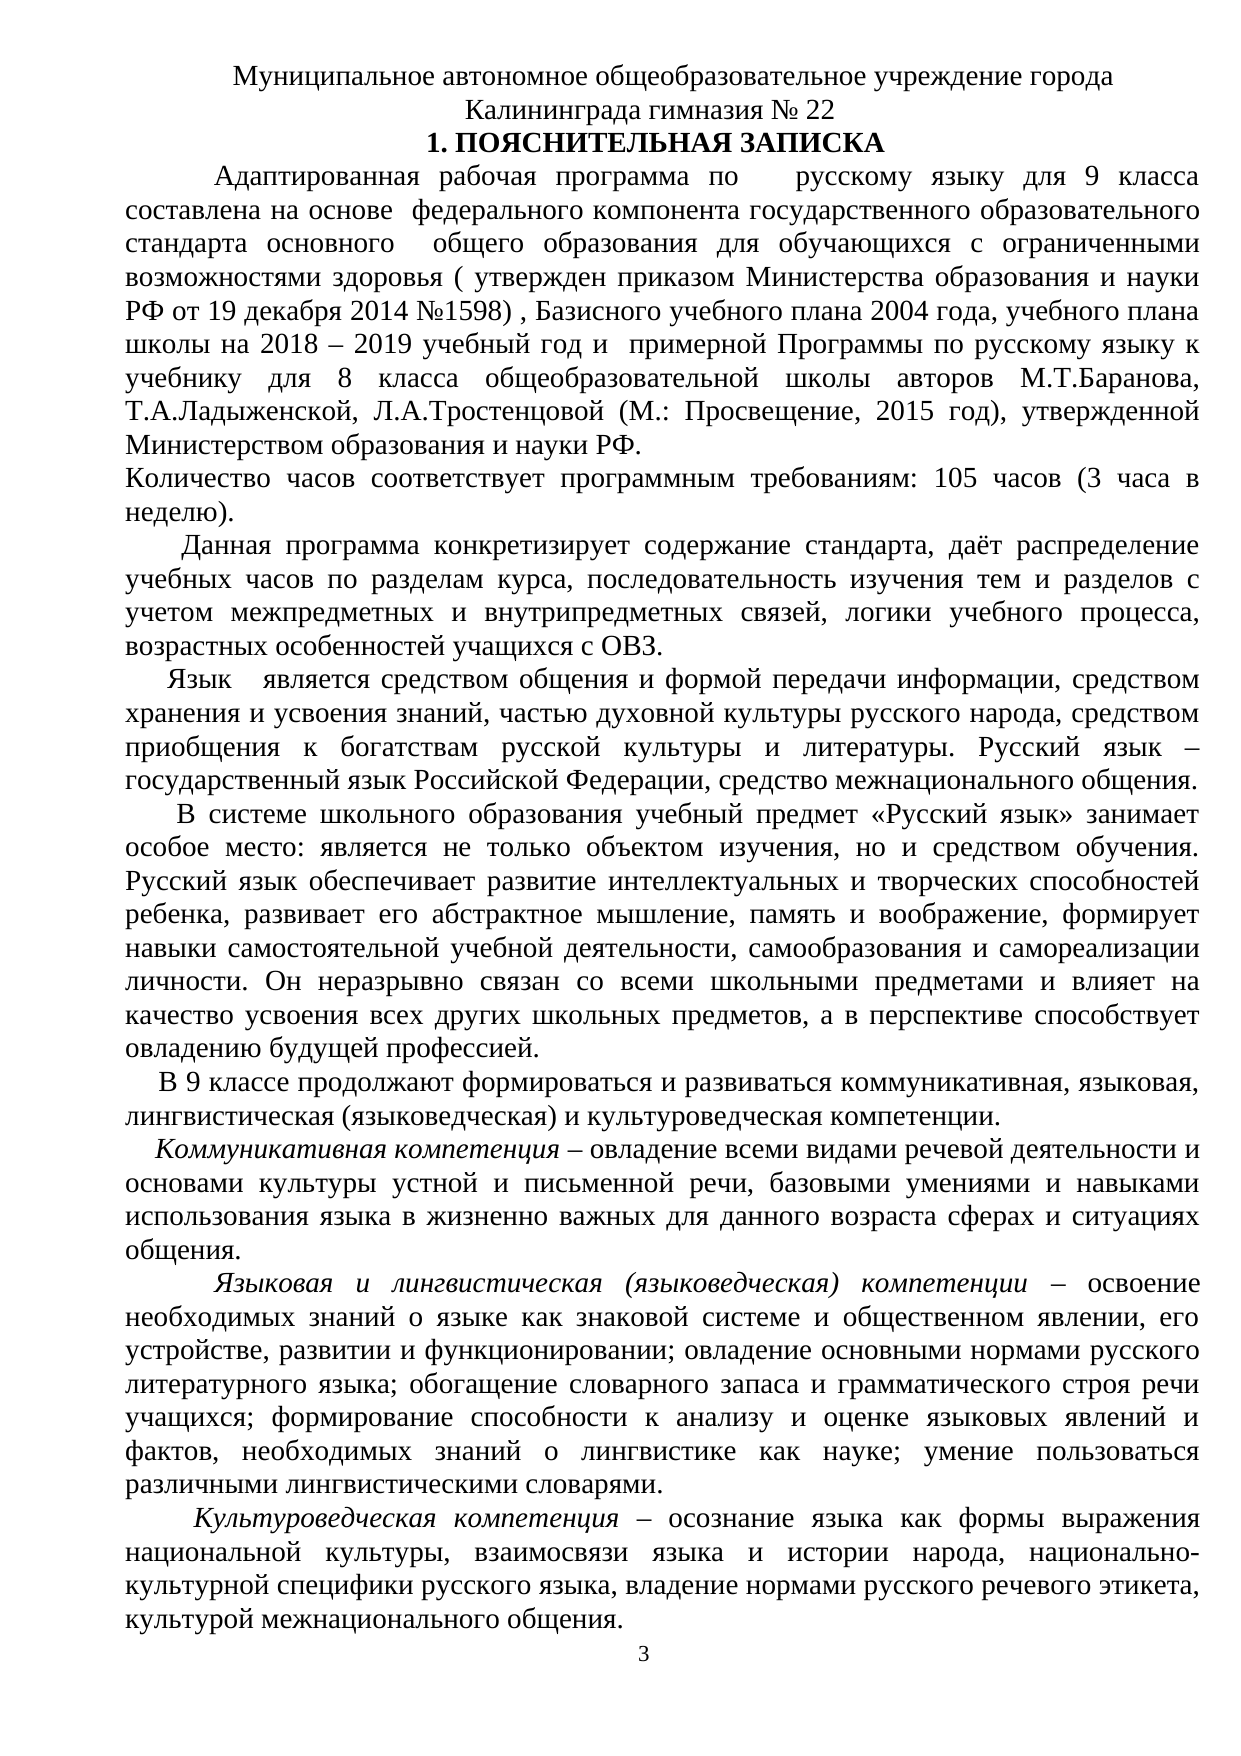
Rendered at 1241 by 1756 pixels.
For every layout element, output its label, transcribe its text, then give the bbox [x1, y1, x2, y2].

text Данная программа конкретизирует содержание стандарта, даёт распределение учебных часов по разделам курса, последовательность изучения тем и разделов с учетом межпредметных и внутрипредметных связей, логики учебного процесса, возрастных особенностей учащихся с ОВЗ. [125, 527, 1201, 662]
text В системе школьного образования учебный предмет «Русский язык» занимает особое место: является не только объектом изучения, но и средством обучения. Русский язык обеспечивает развитие интеллектуальных и творческих способностей ребенка, развивает его абстрактное мышление, память и воображение, формирует навыки самостоятельной учебной деятельности, самообразования и самореализации личности. Он неразрывно связан со всеми школьными предметами и влияет на качество усвоения всех других школьных предметов, а в перспективе способствует овладению будущей профессией. [125, 796, 1201, 1064]
text В 9 классе продолжают формироваться и развиваться коммуникативная, языковая, лингвистическая (языковедческая) и культуроведческая компетенции. [125, 1064, 1201, 1131]
text Адаптированная рабочая программа по русскому языку для 9 класса составлена на основе федерального компонента государственного образовательного стандарта основного общего образования для обучающихся с ограниченными возможностями здоровья ( утвержден приказом Министерства образования и науки РФ от 19 декабря 2014 №1598) , Базисного учебного плана 2004 года, учебного плана школы на 2018 – 2019 учебный год и примерной Программы по русскому языку к учебнику для 8 класса общеобразовательной школы авторов М.Т.Баранова, Т.А.Ладыженской, Л.А.Тростенцовой (М.: Просвещение, 2015 год), утвержденной Министерством образования и науки РФ. [125, 158, 1201, 460]
text Языковая и лингвистическая (языковедческая) компетенции – освоение необходимых знаний о языке как знаковой системе и общественном явлении, его устройстве, развитии и функционировании; овладение основными нормами русского литературного языка; обогащение словарного запаса и грамматического строя речи учащихся; формирование способности к анализу и оценке языковых явлений и фактов, необходимых знаний о лингвистике как науке; умение пользоваться различными лингвистическими словарями. [125, 1265, 1201, 1500]
text Язык является средством общения и формой передачи информации, средством хранения и усвоения знаний, частью духовной культуры русского народа, средством приобщения к богатствам русской культуры и литературы. Русский язык – государственный язык Российской Федерации, средство межнационального общения. [125, 662, 1201, 796]
text Культуроведческая компетенция – осознание языка как формы выражения национальной культуры, взаимосвязи языка и истории народа, национально-культурной специфики русского языка, владение нормами русского речевого этикета, культурой межнационального общения. [125, 1500, 1201, 1634]
text Коммуникативная компетенция – овладение всеми видами речевой деятельности и основами культуры устной и письменной речи, базовыми умениями и навыками использования языка в жизненно важных для данного возраста сферах и ситуациях общения. [125, 1131, 1201, 1265]
text Количество часов соответствует программным требованиям: 105 часов (3 часа в неделю). [125, 460, 1201, 527]
text 1. ПОЯСНИТЕЛЬНАЯ ЗАПИСКА [110, 125, 1201, 158]
